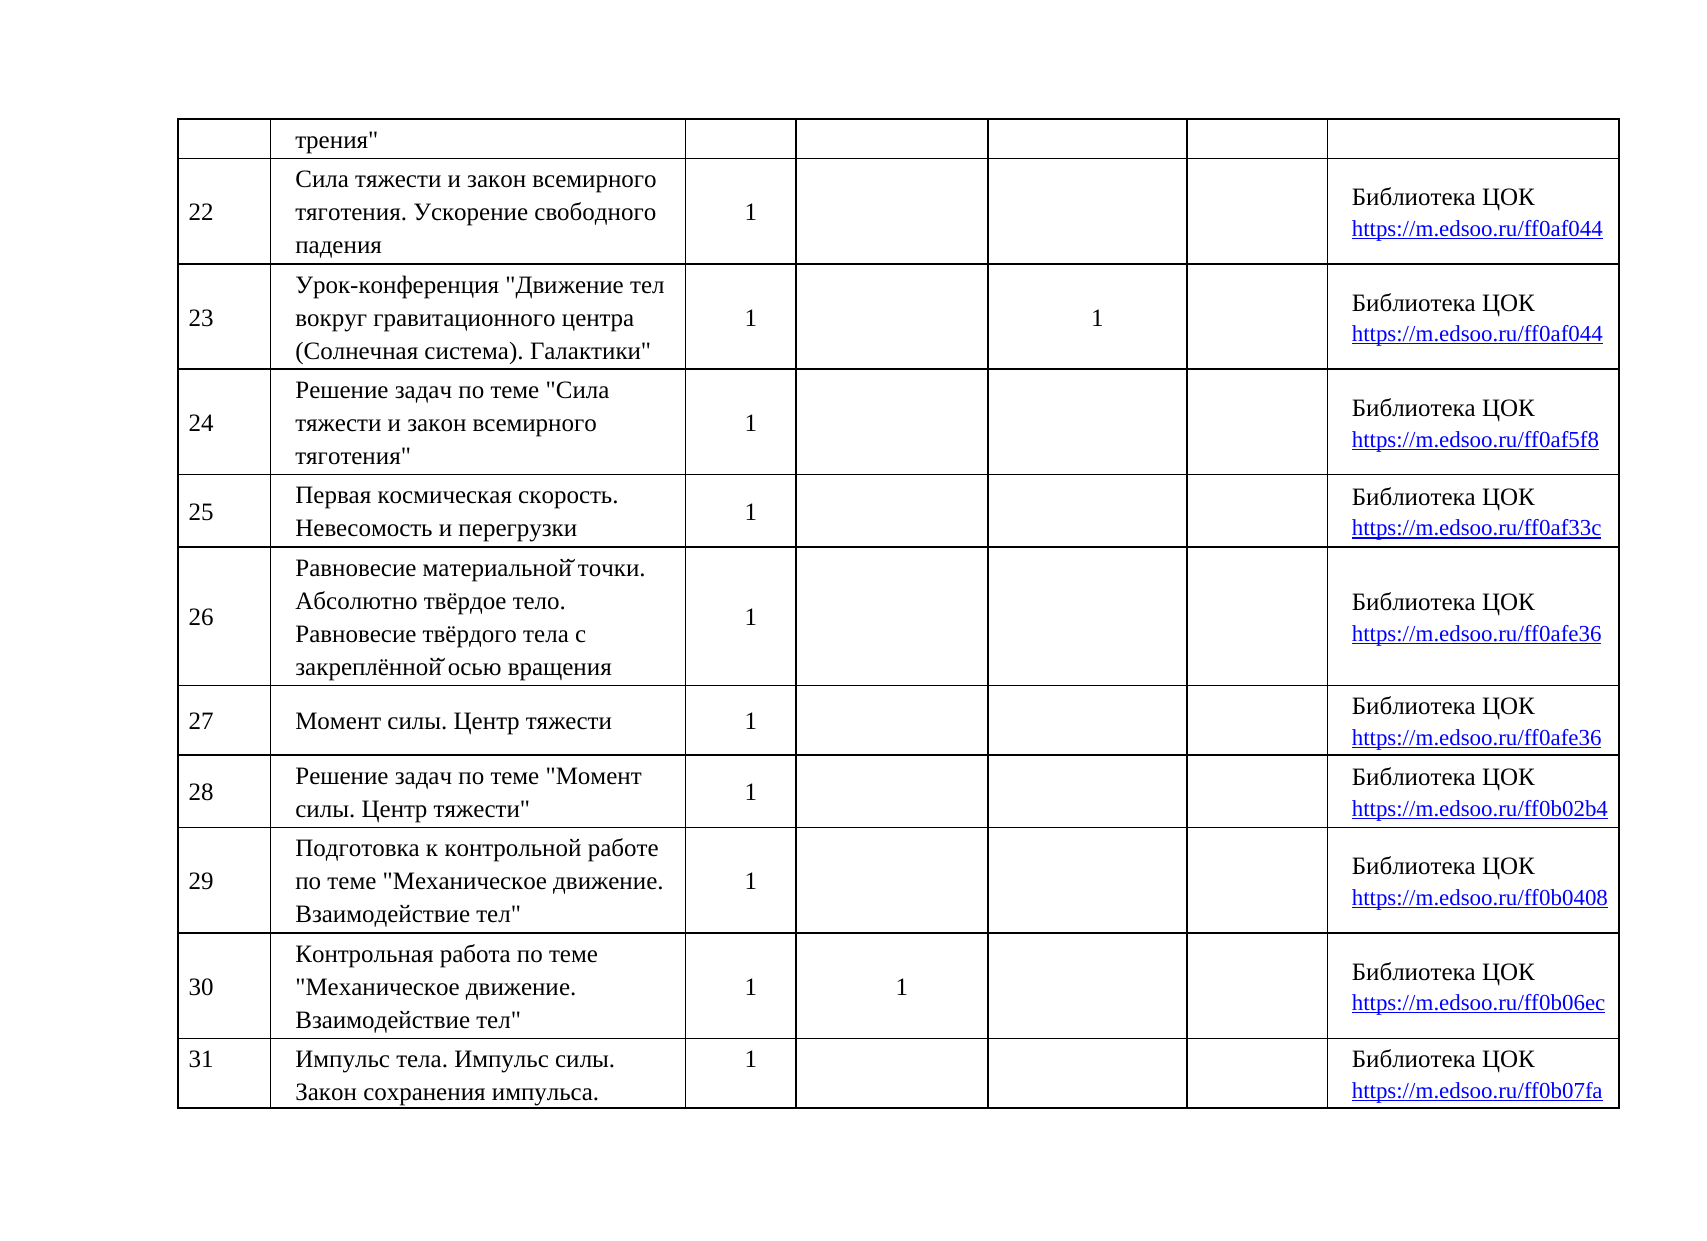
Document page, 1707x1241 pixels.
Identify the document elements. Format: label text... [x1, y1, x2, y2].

table_cell [797, 828, 987, 932]
table_cell 1 [686, 159, 795, 263]
table_cell [989, 828, 1186, 932]
table_cell 28 [179, 756, 270, 827]
table_cell Библиотека ЦОК https://m.edsoo.ru/ff0afe36 [1328, 686, 1618, 754]
table_cell 30 [179, 934, 270, 1037]
table_cell 1 [686, 1039, 795, 1107]
table_cell Контрольная работа по теме "Механическое движение. Взаимодействие тел" [271, 934, 685, 1037]
table_cell 1 [989, 265, 1186, 368]
table_cell [1188, 370, 1327, 474]
table_cell Подготовка к контрольной работе по теме "Механическое движение. Взаимодействие тел" [271, 828, 685, 932]
table_cell Момент силы. Центр тяжести [271, 686, 685, 754]
table_cell Библиотека ЦОК https://m.edsoo.ru/ff0b02b4 [1328, 756, 1618, 827]
table_cell 25 [179, 475, 270, 546]
table_cell [1188, 548, 1327, 684]
table_cell [989, 934, 1186, 1037]
table_cell 27 [179, 686, 270, 754]
table_cell [989, 159, 1186, 263]
table_cell [989, 1039, 1186, 1107]
table_cell [989, 370, 1186, 474]
table_cell 21 [179, 120, 270, 157]
table_cell [1188, 1039, 1327, 1107]
table_cell [797, 265, 987, 368]
table_cell 1 [686, 370, 795, 474]
table_cell 23 [179, 265, 270, 368]
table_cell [271, 120, 685, 157]
table_cell [989, 756, 1186, 827]
table_cell [989, 120, 1186, 157]
table_cell [797, 475, 987, 546]
table_cell Урок-конференция "Движение тел вокруг гравитационного центра (Солнечная система). Галактики" [271, 265, 685, 368]
table_cell 1 [686, 265, 795, 368]
table_cell [797, 686, 987, 754]
table_cell [797, 1039, 987, 1107]
table_cell [797, 370, 987, 474]
table_cell Библиотека ЦОК https://m.edsoo.ru/ff0b0408 [1328, 828, 1618, 932]
table_cell Библиотека ЦОК https://m.edsoo.ru/ff0afe36 [1328, 548, 1618, 684]
table_cell 1 [686, 120, 795, 157]
table_cell 26 [179, 548, 270, 684]
table_cell [797, 159, 987, 263]
table_cell [1188, 756, 1327, 827]
table_cell [1188, 159, 1327, 263]
table_cell [1188, 686, 1327, 754]
table_cell 31 [179, 1039, 270, 1107]
table_cell [1188, 475, 1327, 546]
table_cell [1188, 120, 1327, 157]
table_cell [1328, 120, 1618, 157]
table_cell Сила тяжести и закон всемирного тяготения. Ускорение свободного падения [271, 159, 685, 263]
table_cell Первая космическая скорость. Невесомость и перегрузки [271, 475, 685, 546]
table_cell 1 [686, 686, 795, 754]
table_cell [989, 475, 1186, 546]
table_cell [1328, 1039, 1618, 1107]
table_cell 1 [797, 934, 987, 1037]
table_cell 1 [686, 934, 795, 1037]
table_cell Библиотека ЦОК https://m.edsoo.ru/ff0af044 [1328, 159, 1618, 263]
table_cell 1 [686, 828, 795, 932]
table_cell [989, 686, 1186, 754]
table_cell 1 [686, 548, 795, 684]
table_cell [1188, 828, 1327, 932]
table_cell 22 [179, 159, 270, 263]
table_cell 24 [179, 370, 270, 474]
table_cell [797, 756, 987, 827]
table_cell [1188, 265, 1327, 368]
table_cell Решение задач по теме "Момент силы. Центр тяжести" [271, 756, 685, 827]
table_cell Решение задач по теме "Сила тяжести и закон всемирного тяготения" [271, 370, 685, 474]
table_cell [271, 1039, 685, 1107]
table_cell 29 [179, 828, 270, 932]
table_cell 1 [686, 475, 795, 546]
table_cell [1188, 934, 1327, 1037]
table_cell Библиотека ЦОК https://m.edsoo.ru/ff0af044 [1328, 265, 1618, 368]
table_cell Равновесие материальной̆ точки. Абсолютно твёрдое тело. Равновесие твёрдого тела с закреплённой̆ осью вращения [271, 548, 685, 684]
table_cell Библиотека ЦОК https://m.edsoo.ru/ff0af33c [1328, 475, 1618, 546]
table_cell [989, 548, 1186, 684]
table_cell 1 [686, 756, 795, 827]
table_cell Библиотека ЦОК https://m.edsoo.ru/ff0b06ec [1328, 934, 1618, 1037]
table_cell [797, 120, 987, 157]
table_cell Библиотека ЦОК https://m.edsoo.ru/ff0af5f8 [1328, 370, 1618, 474]
table_cell [797, 548, 987, 684]
